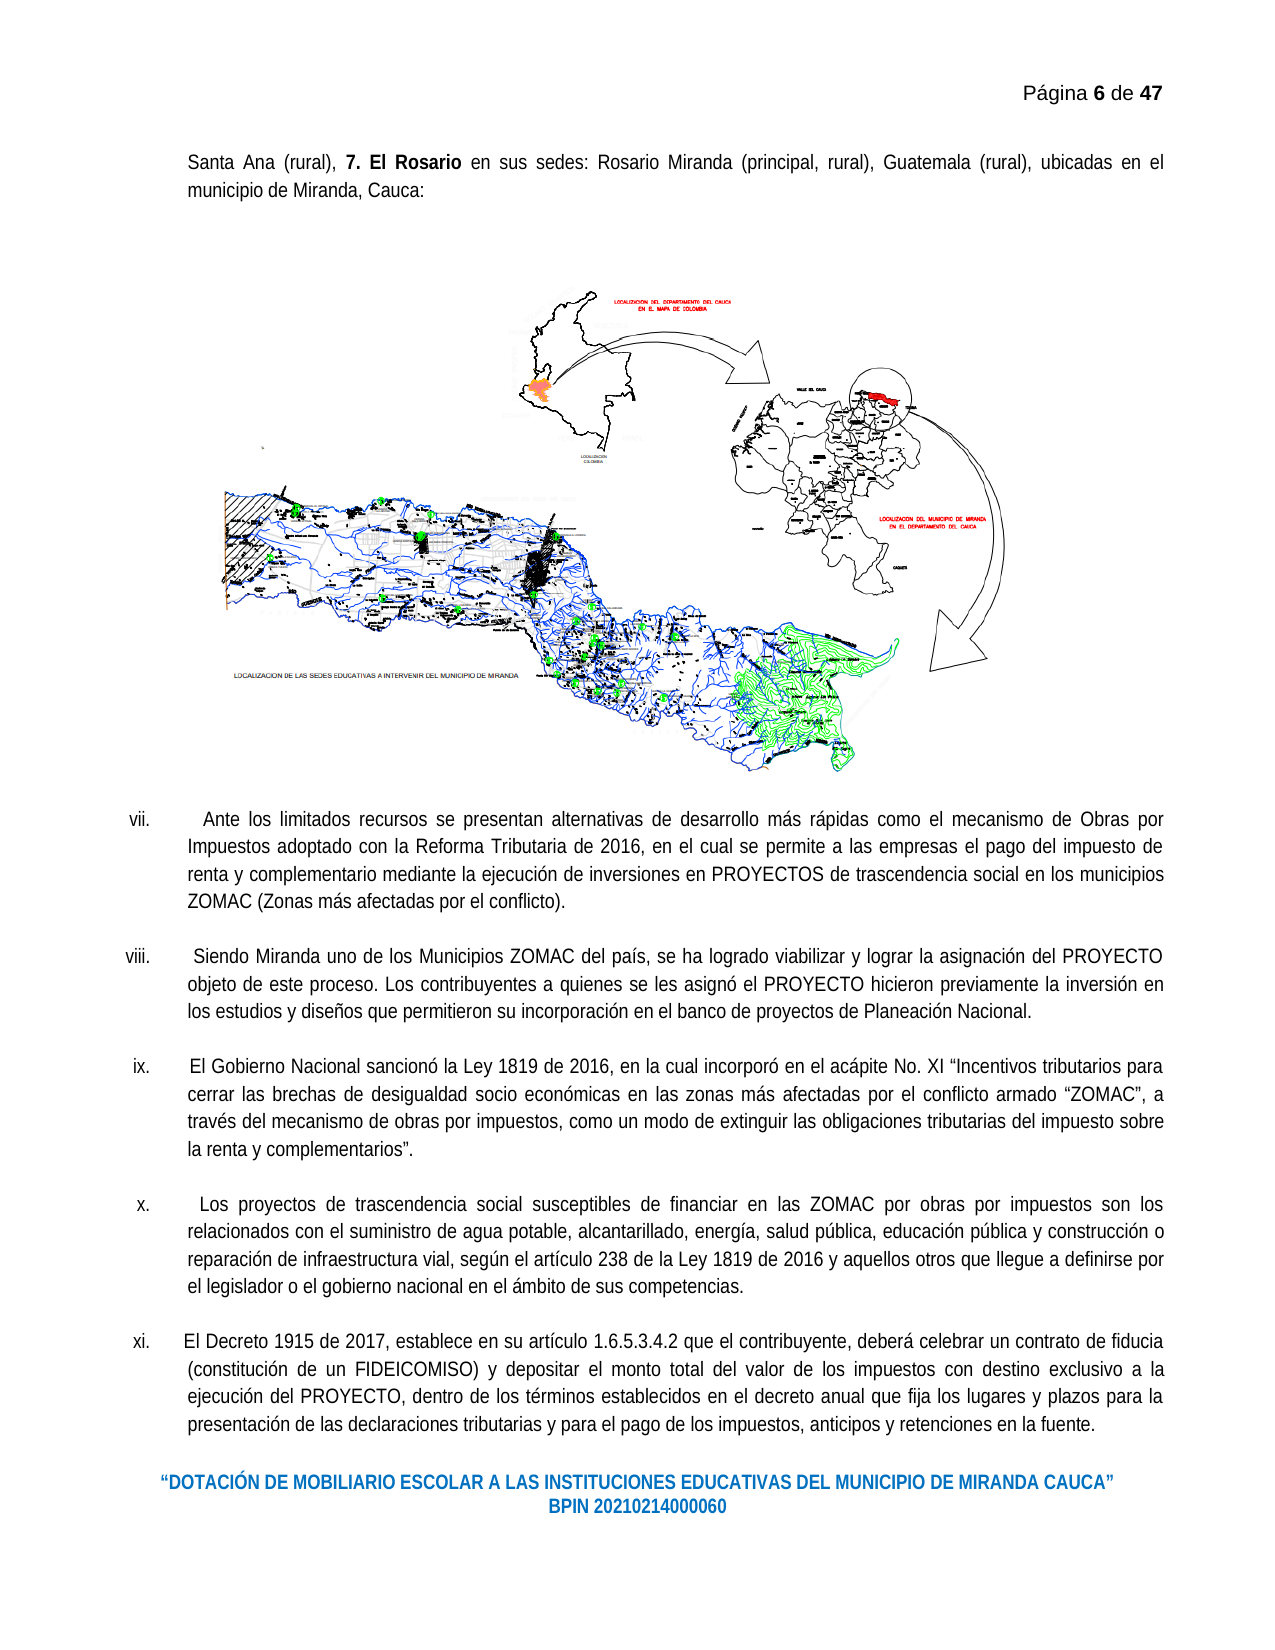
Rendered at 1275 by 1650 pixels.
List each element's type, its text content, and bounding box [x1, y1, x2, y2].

list Siendo Miranda uno de los Municipios ZOMAC del país, se ha logrado viabilizar y lograr la asignación del PROYECTO objeto de este proceso. Los contribuyentes a quienes se les asignó el PROYECTO hicieron previamente la inversión en los estudios y diseños que permitieron su incorporación en el banco de proyectos de Planeación Nacional. [150, 944, 1166, 1023]
list El Decreto 1915 de 2017, establece en su artículo 1.6.5.3.4.2 que el contribuyente, deberá celebrar un contrato de fiducia (constitución de un FIDEICOMISO) y depositar el monto total del valor de los impuestos con destino exclusivo a la ejecución del PROYECTO, dentro de los términos establecidos en el decreto anual que fija los lugares y plazos para la presentación de las declaraciones tributarias y para el pago de los impuestos, anticipos y retenciones en la fuente. [150, 1329, 1166, 1436]
list El Gobierno Nacional sancionó la Ley 1819 de 2016, en la cual incorporó en el acápite No. XI “Incentivos tributarios para cerrar las brechas de desigualdad socio económicas en las zonas más afectadas por el conflicto armado “ZOMAC”, a través del mecanismo de obras por impuestos, como un modo de extinguir las obligaciones tributarias del impuesto sobre la renta y complementarios”. [150, 1054, 1166, 1161]
picture [192, 260, 1044, 776]
list Ante los limitados recursos se presentan alternativas de desarrollo más rápidas como el mecanismo de Obras por Impuestos adoptado con la Reforma Tributaria de 2016, en el cual se permite a las empresas el pago del impuesto de renta y complementario mediante la ejecución de inversiones en PROYECTOS de trascendencia social en los municipios ZOMAC (Zonas más afectadas por el conflicto). [150, 807, 1166, 913]
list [150, 150, 1166, 201]
list Los proyectos de trascendencia social susceptibles de financiar en las ZOMAC por obras por impuestos son los relacionados con el suministro de agua potable, alcantarillado, energía, salud pública, educación pública y construcción o reparación de infraestructura vial, según el artículo 238 de la Ley 1819 de 2016 y aquellos otros que llegue a definirse por el legislador o el gobierno nacional en el ámbito de sus competencias. [150, 1192, 1166, 1298]
